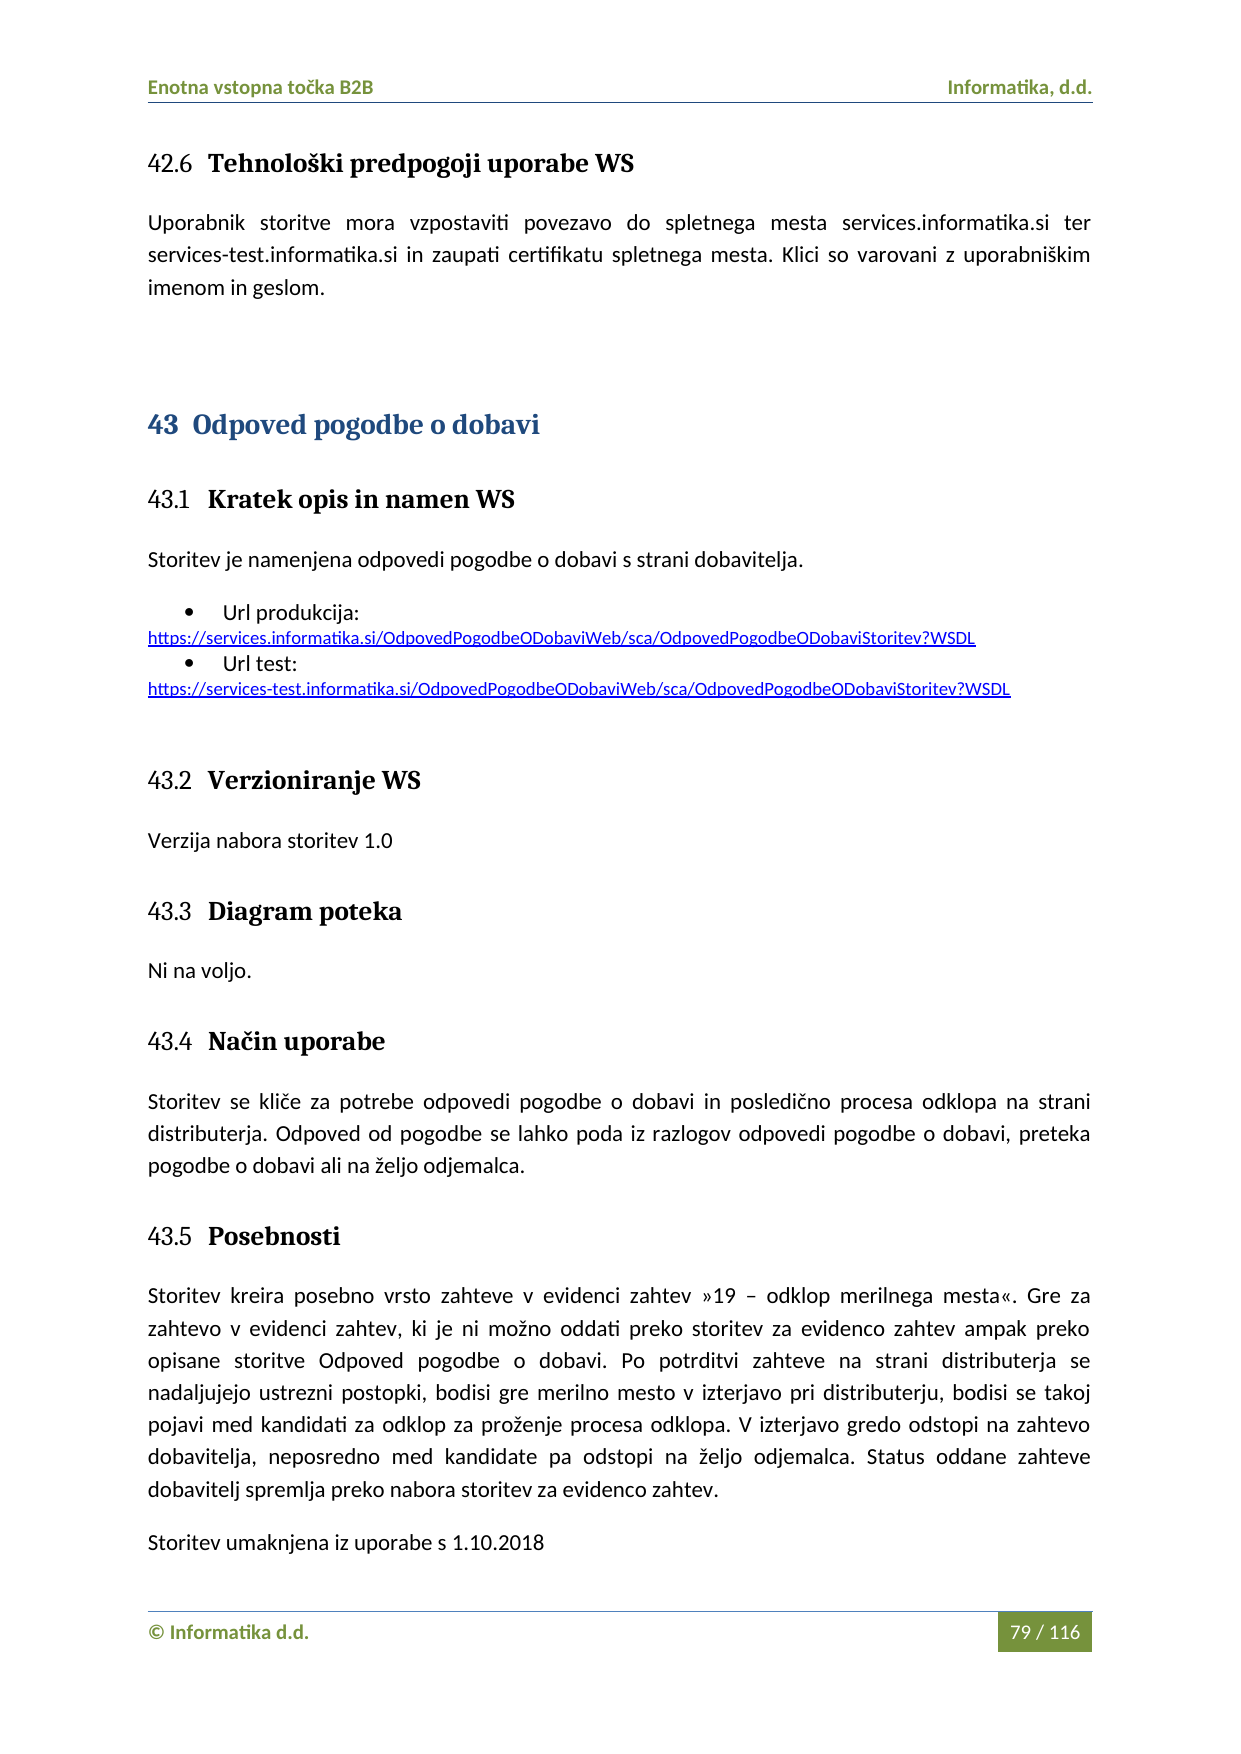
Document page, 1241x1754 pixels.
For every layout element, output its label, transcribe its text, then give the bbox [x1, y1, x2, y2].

text Ni na voljo. [148, 956, 1092, 984]
subtitle Verzioniranje WS [148, 765, 1092, 796]
subtitle Način uporabe [148, 1026, 1092, 1057]
text Storitev umaknjena iz uporabe s 1.10.2018 [148, 1528, 1092, 1556]
subtitle Kratek opis in namen WS [148, 484, 1092, 515]
text Uporabnik storitve mora vzpostaviti povezavo do spletnega mesta services.informatika.si ter services-test.informatika.si in zaupati certifikatu spletnega mesta. Klici so varovani z uporabniškim imenom in geslom. [148, 208, 1092, 301]
subtitle Odpoved pogodbe o dobavi [148, 408, 1092, 442]
subtitle Diagram poteka [148, 896, 1092, 927]
list Url test: [185, 649, 1092, 677]
text Storitev je namenjena odpovedi pogodbe o dobavi s strani dobavitelja. [148, 545, 1092, 573]
text https://services-test.informatika.si/OdpovedPogodbeODobaviWeb/sca/OdpovedPogodbeODobaviStoritev?WSDL [148, 677, 1092, 700]
list Url produkcija: [185, 598, 1092, 626]
text Storitev kreira posebno vrsto zahteve v evidenci zahtev »19 – odklop merilnega mesta«. Gre za zahtevo v evidenci zahtev, ki je ni možno oddati preko storitev za evidenco zahtev ampak preko opisane storitve Odpoved pogodbe o dobavi. Po potrditvi zahteve na strani distributerja se nadaljujejo ustrezni postopki, bodisi gre merilno mesto v izterjavo pri distributerju, bodisi se takoj pojavi med kandidati za odklop za proženje procesa odklopa. V izterjavo gredo odstopi na zahtevo dobavitelja, neposredno med kandidate pa odstopi na željo odjemalca. Status oddane zahteve dobavitelj spremlja preko nabora storitev za evidenco zahtev. [148, 1282, 1092, 1503]
text Storitev se kliče za potrebe odpovedi pogodbe o dobavi in posledično procesa odklopa na strani distributerja. Odpoved od pogodbe se lahko poda iz razlogov odpovedi pogodbe o dobavi, preteka pogodbe o dobavi ali na željo odjemalca. [148, 1087, 1092, 1179]
subtitle Posebnosti [148, 1221, 1092, 1252]
text Verzija nabora storitev 1.0 [148, 826, 1092, 854]
subtitle Tehnološki predpogoji uporabe WS [148, 148, 1092, 179]
text https://services.informatika.si/OdpovedPogodbeODobaviWeb/sca/OdpovedPogodbeODobaviStoritev?WSDL [148, 626, 1092, 649]
